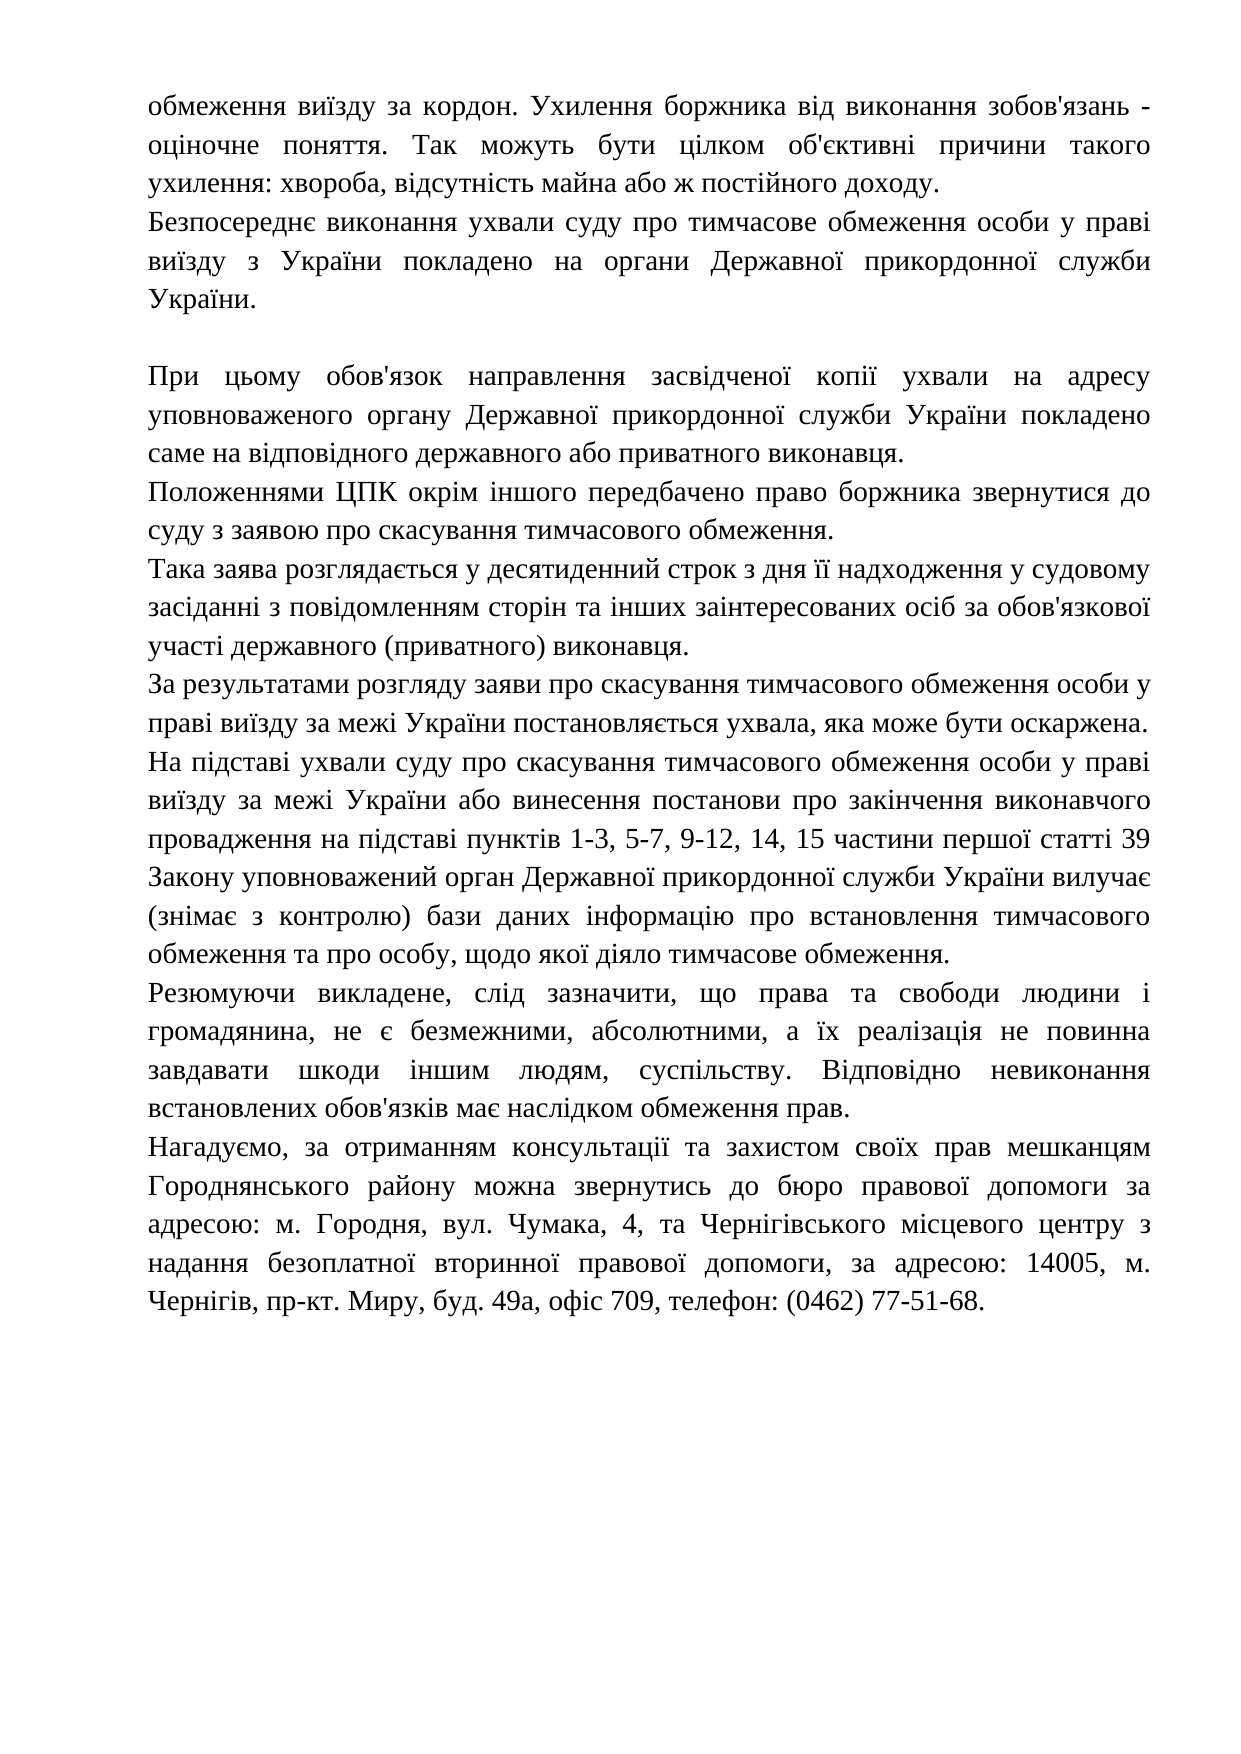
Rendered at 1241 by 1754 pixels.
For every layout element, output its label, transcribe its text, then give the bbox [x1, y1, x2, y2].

text Така заява розглядається у десятиденний строк з дня її надходження у судовому засіданні з повідомленням сторін та інших заінтересованих осіб за обов'язкової участі державного (приватного) виконавця. [148, 551, 1152, 662]
text При цьому обов'язок направлення засвідченої копії ухвали на адресу уповноваженого органу Державної прикордонної служби України покладено саме на відповідного державного або приватного виконавця. [148, 358, 1152, 469]
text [148, 88, 1152, 199]
text За результатами розгляду заяви про скасування тимчасового обмеження особи у праві виїзду за межі України постановляється ухвала, яка може бути оскаржена. [148, 667, 1152, 739]
text Безпосереднє виконання ухвали суду про тимчасове обмеження особи у праві виїзду з України покладено на органи Державної прикордонної служби України. [148, 204, 1152, 315]
text На підставі ухвали суду про скасування тимчасового обмеження особи у праві виїзду за межі України або винесення постанови про закінчення виконавчого провадження на підставі пунктів 1-3, 5-7, 9-12, 14, 15 частини першої статті 39 Закону уповноважений орган Державної прикордонної служби України вилучає (знімає з контролю) бази даних інформацію про встановлення тимчасового обмеження та про особу, щодо якої діяло тимчасове обмеження. [148, 744, 1152, 970]
text Нагадуємо, за отриманням консультації та захистом своїх прав мешканцям Городнянського району можна звернутись до бюро правової допомоги за адресою: м. Городня, вул. Чумака, 4, та Чернігівського місцевого центру з надання безоплатної вторинної правової допомоги, за адресою: 14005, м. Чернігів, пр-кт. Миру, буд. 49а, офіс 709, телефон: (0462) 77-51-68. [148, 1129, 1152, 1317]
text Резюмуючи викладене, слід зазначити, що права та свободи людини і громадянина, не є безмежними, абсолютними, а їх реалізація не повинна завдавати шкоди іншим людям, суспільству. Відповідно невиконання встановлених обов'язків має наслідком обмеження прав. [148, 975, 1152, 1124]
text Положеннями ЦПК окрім іншого передбачено право боржника звернутися до суду з заявою про скасування тимчасового обмеження. [148, 474, 1152, 546]
